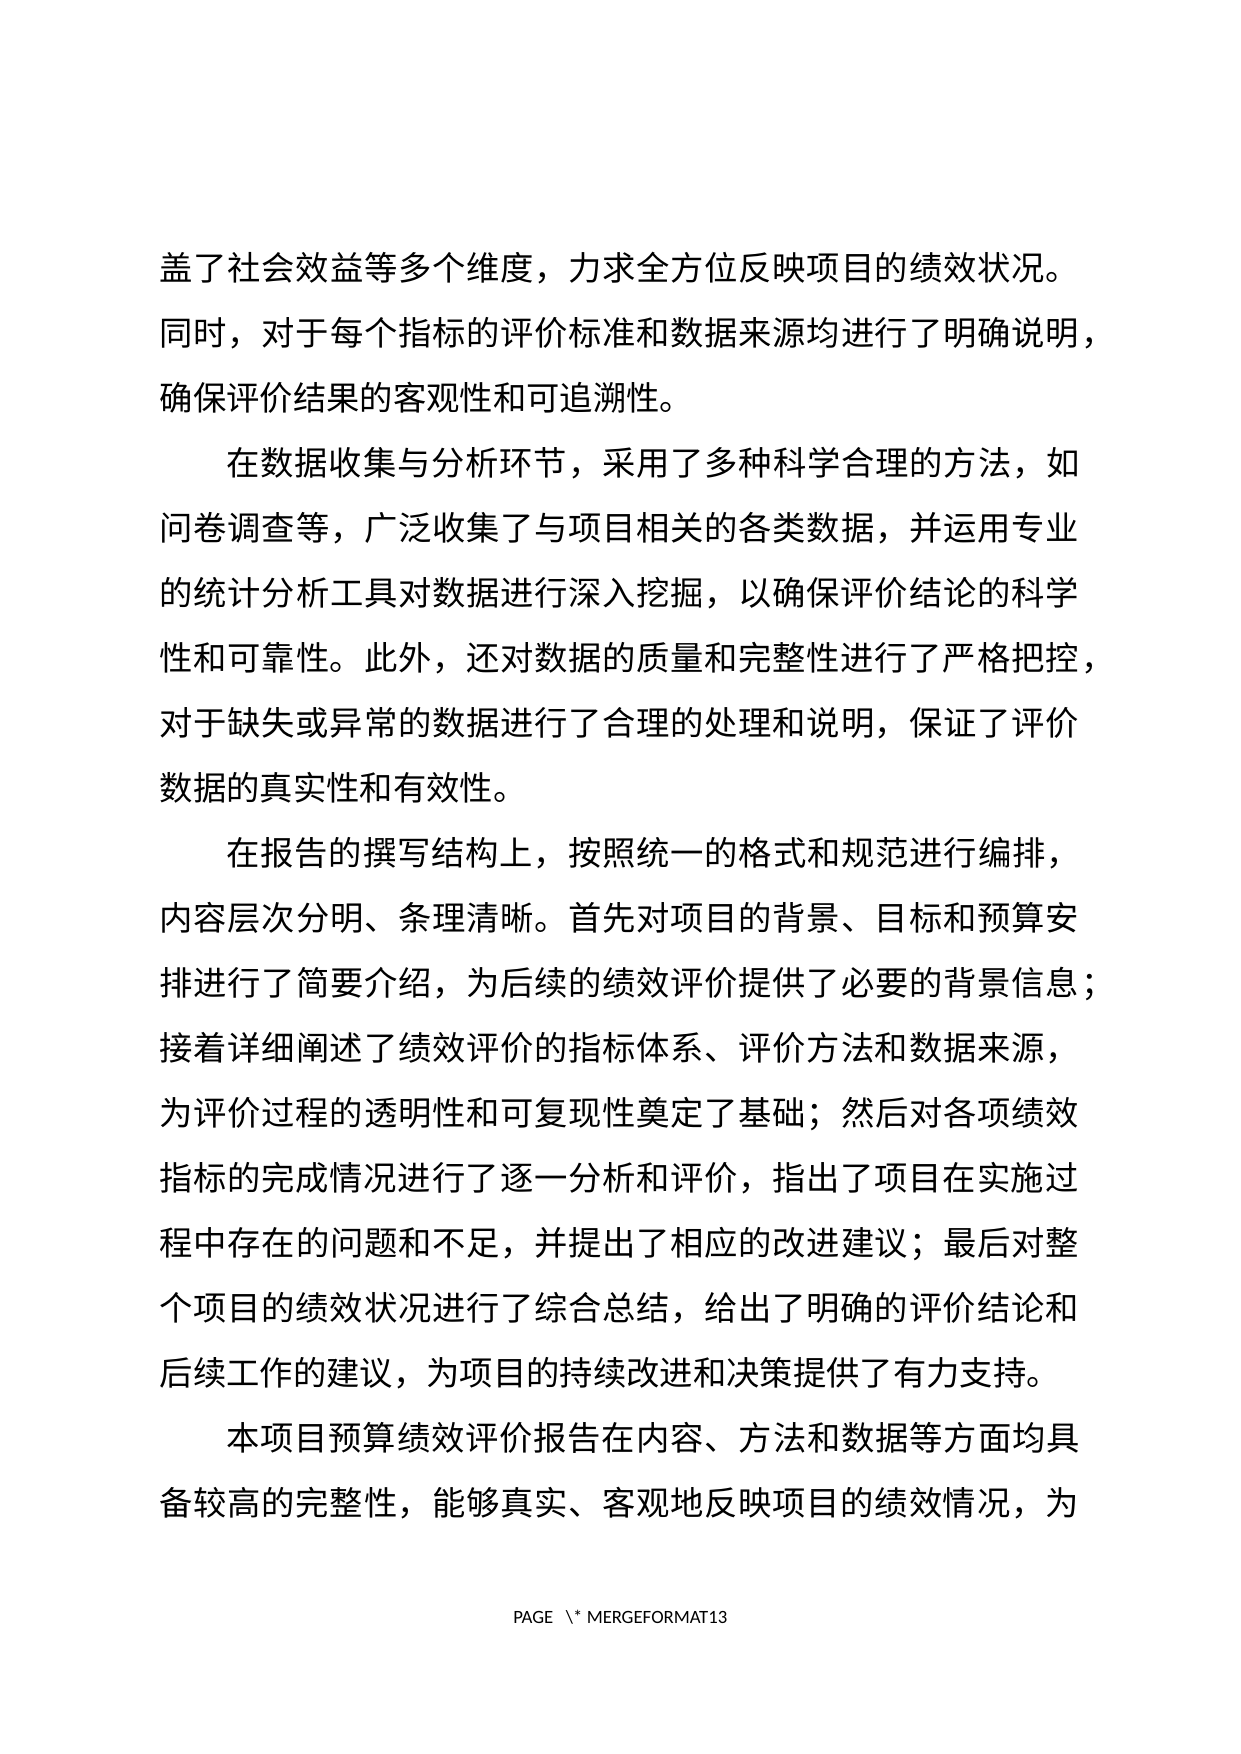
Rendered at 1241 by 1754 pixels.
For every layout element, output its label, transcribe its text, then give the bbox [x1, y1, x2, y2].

text 在数据收集与分析环节，采用了多种科学合理的方法，如问卷调查等，广泛收集了与项目相关的各类数据，并运用专业的统计分析工具对数据进行深入挖掘，以确保评价结论的科学性和可靠性。此外，还对数据的质量和完整性进行了严格把控，对于缺失或异常的数据进行了合理的处理和说明，保证了评价数据的真实性和有效性。 [159, 428, 1081, 818]
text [159, 233, 1081, 428]
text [159, 1403, 1081, 1533]
text 在报告的撰写结构上，按照统一的格式和规范进行编排，内容层次分明、条理清晰。首先对项目的背景、目标和预算安排进行了简要介绍，为后续的绩效评价提供了必要的背景信息；接着详细阐述了绩效评价的指标体系、评价方法和数据来源，为评价过程的透明性和可复现性奠定了基础；然后对各项绩效指标的完成情况进行了逐一分析和评价，指出了项目在实施过程中存在的问题和不足，并提出了相应的改进建议；最后对整个项目的绩效状况进行了综合总结，给出了明确的评价结论和后续工作的建议，为项目的持续改进和决策提供了有力支持。 [159, 818, 1081, 1403]
